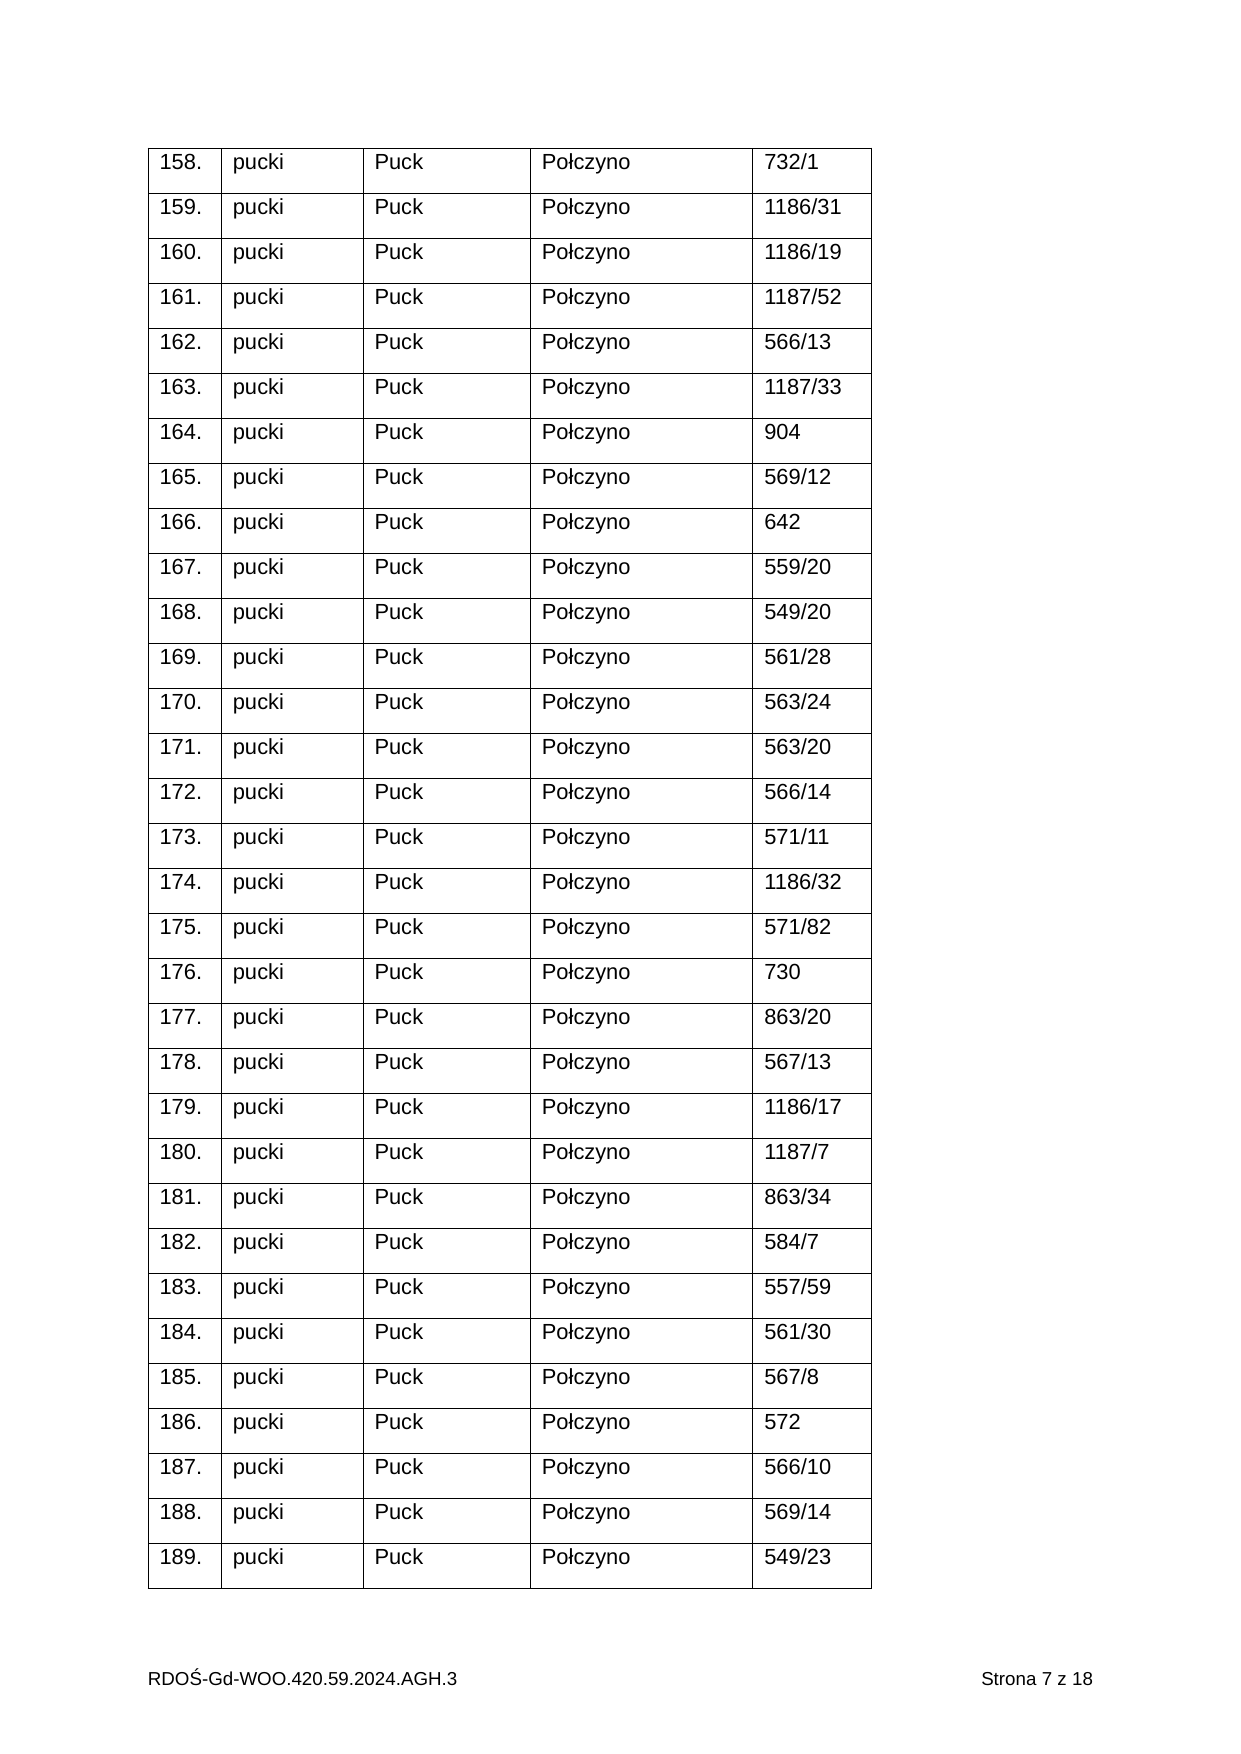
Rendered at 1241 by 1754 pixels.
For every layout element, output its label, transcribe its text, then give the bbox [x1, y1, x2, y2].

table_cell 171. [149, 734, 221, 778]
table_cell Połczyno [531, 1049, 752, 1093]
table_cell Połczyno [531, 824, 752, 868]
table_cell 169. [149, 644, 221, 688]
table_cell Połczyno [531, 1184, 752, 1228]
table_cell Połczyno [531, 1409, 752, 1453]
table_cell 1187/7 [753, 1139, 871, 1183]
table_cell Puck [364, 824, 530, 868]
table_cell 185. [149, 1364, 221, 1408]
table_cell 1186/19 [753, 239, 871, 283]
table_cell Puck [364, 689, 530, 733]
table_cell Połczyno [531, 869, 752, 913]
table_cell Puck [364, 1049, 530, 1093]
table_cell pucki [222, 599, 363, 643]
table_cell 572 [753, 1409, 871, 1453]
table_cell pucki [222, 1139, 363, 1183]
table_cell Połczyno [531, 1499, 752, 1543]
table_cell 189. [149, 1544, 221, 1588]
table_cell Puck [364, 239, 530, 283]
table_cell 186. [149, 1409, 221, 1453]
table_cell Puck [364, 779, 530, 823]
table_cell Puck [364, 914, 530, 958]
table_cell 642 [753, 509, 871, 553]
table_cell 183. [149, 1274, 221, 1318]
table_cell Połczyno [531, 1229, 752, 1273]
table_cell 563/20 [753, 734, 871, 778]
table_cell 187. [149, 1454, 221, 1498]
table_cell Puck [364, 1499, 530, 1543]
table_cell 566/10 [753, 1454, 871, 1498]
table_cell 164. [149, 419, 221, 463]
table_cell Puck [364, 149, 530, 193]
table_cell 173. [149, 824, 221, 868]
table_cell Połczyno [531, 239, 752, 283]
table_cell Puck [364, 869, 530, 913]
table_cell pucki [222, 1184, 363, 1228]
table_cell Połczyno [531, 1364, 752, 1408]
table_cell Puck [364, 509, 530, 553]
table_cell Połczyno [531, 149, 752, 193]
table_cell 1186/17 [753, 1094, 871, 1138]
table_cell Połczyno [531, 464, 752, 508]
table_cell pucki [222, 1229, 363, 1273]
table_cell pucki [222, 194, 363, 238]
table_cell 161. [149, 284, 221, 328]
table_cell pucki [222, 1049, 363, 1093]
table_cell 158. [149, 149, 221, 193]
table_cell pucki [222, 1274, 363, 1318]
table_cell 176. [149, 959, 221, 1003]
table_cell pucki [222, 644, 363, 688]
table_cell 584/7 [753, 1229, 871, 1273]
table_cell pucki [222, 1499, 363, 1543]
table_cell 561/30 [753, 1319, 871, 1363]
table_cell 549/20 [753, 599, 871, 643]
table_cell Puck [364, 1544, 530, 1588]
table_cell 179. [149, 1094, 221, 1138]
table_cell pucki [222, 779, 363, 823]
table_cell 165. [149, 464, 221, 508]
table_cell Połczyno [531, 959, 752, 1003]
table_cell 172. [149, 779, 221, 823]
table_cell Połczyno [531, 1004, 752, 1048]
table_cell Puck [364, 554, 530, 598]
table_cell pucki [222, 329, 363, 373]
table_cell Połczyno [531, 689, 752, 733]
table_cell 569/14 [753, 1499, 871, 1543]
table_cell 166. [149, 509, 221, 553]
table_cell Puck [364, 1004, 530, 1048]
table_cell 1187/52 [753, 284, 871, 328]
table_cell Puck [364, 194, 530, 238]
table_cell pucki [222, 914, 363, 958]
table_cell Połczyno [531, 914, 752, 958]
table_cell 1187/33 [753, 374, 871, 418]
table_cell Połczyno [531, 284, 752, 328]
table_cell 181. [149, 1184, 221, 1228]
table_cell Puck [364, 599, 530, 643]
table_cell 730 [753, 959, 871, 1003]
table_cell pucki [222, 1094, 363, 1138]
table_cell pucki [222, 374, 363, 418]
table_cell pucki [222, 1544, 363, 1588]
table_cell Puck [364, 1409, 530, 1453]
table_cell 180. [149, 1139, 221, 1183]
table_cell pucki [222, 509, 363, 553]
table_cell pucki [222, 284, 363, 328]
table_cell Połczyno [531, 779, 752, 823]
table_cell Puck [364, 284, 530, 328]
table_cell Połczyno [531, 554, 752, 598]
table_cell Puck [364, 1364, 530, 1408]
table_cell Puck [364, 419, 530, 463]
table_cell Połczyno [531, 644, 752, 688]
table_cell pucki [222, 959, 363, 1003]
table_cell 571/11 [753, 824, 871, 868]
table_cell 567/8 [753, 1364, 871, 1408]
table_cell Połczyno [531, 1139, 752, 1183]
table_cell Puck [364, 1184, 530, 1228]
table_cell Puck [364, 734, 530, 778]
table_cell 177. [149, 1004, 221, 1048]
table_cell 167. [149, 554, 221, 598]
table_cell pucki [222, 1454, 363, 1498]
table_cell pucki [222, 689, 363, 733]
table_cell 563/24 [753, 689, 871, 733]
table_cell Połczyno [531, 1454, 752, 1498]
table_cell 168. [149, 599, 221, 643]
table_cell 178. [149, 1049, 221, 1093]
table_cell pucki [222, 554, 363, 598]
table_cell Połczyno [531, 374, 752, 418]
table_cell Puck [364, 1139, 530, 1183]
table_cell Połczyno [531, 509, 752, 553]
table_cell 175. [149, 914, 221, 958]
table_cell Puck [364, 1454, 530, 1498]
table_cell 567/13 [753, 1049, 871, 1093]
table_cell Połczyno [531, 329, 752, 373]
table_cell Połczyno [531, 1274, 752, 1318]
table_cell Połczyno [531, 1094, 752, 1138]
table_cell 569/12 [753, 464, 871, 508]
table_cell Puck [364, 329, 530, 373]
table_cell Połczyno [531, 1319, 752, 1363]
table_cell pucki [222, 149, 363, 193]
table_cell 163. [149, 374, 221, 418]
table_cell 561/28 [753, 644, 871, 688]
table_cell 1186/31 [753, 194, 871, 238]
table_cell 182. [149, 1229, 221, 1273]
table_cell pucki [222, 1319, 363, 1363]
table_cell Puck [364, 1274, 530, 1318]
table_cell Połczyno [531, 1544, 752, 1588]
table_cell 162. [149, 329, 221, 373]
table_cell Połczyno [531, 599, 752, 643]
table_cell 732/1 [753, 149, 871, 193]
table_cell pucki [222, 1409, 363, 1453]
table_cell 188. [149, 1499, 221, 1543]
table_cell pucki [222, 239, 363, 283]
table_cell 174. [149, 869, 221, 913]
table_cell Połczyno [531, 734, 752, 778]
table_cell 571/82 [753, 914, 871, 958]
table_cell pucki [222, 824, 363, 868]
table_cell 159. [149, 194, 221, 238]
table_cell Puck [364, 1094, 530, 1138]
table_cell Puck [364, 959, 530, 1003]
table_cell Puck [364, 644, 530, 688]
table_cell Puck [364, 464, 530, 508]
table_cell 904 [753, 419, 871, 463]
table_cell 863/20 [753, 1004, 871, 1048]
table_cell pucki [222, 1004, 363, 1048]
table_cell pucki [222, 734, 363, 778]
table_cell 557/59 [753, 1274, 871, 1318]
table_cell 184. [149, 1319, 221, 1363]
table_cell Puck [364, 374, 530, 418]
table_cell pucki [222, 464, 363, 508]
table_cell Puck [364, 1229, 530, 1273]
table_cell 566/13 [753, 329, 871, 373]
table_cell Połczyno [531, 419, 752, 463]
table_cell Puck [364, 1319, 530, 1363]
table_cell 559/20 [753, 554, 871, 598]
table_cell Połczyno [531, 194, 752, 238]
table_cell pucki [222, 1364, 363, 1408]
table_cell 566/14 [753, 779, 871, 823]
table_cell 1186/32 [753, 869, 871, 913]
table_cell 549/23 [753, 1544, 871, 1588]
table_cell pucki [222, 869, 363, 913]
table_cell 170. [149, 689, 221, 733]
table_cell 863/34 [753, 1184, 871, 1228]
table_cell 160. [149, 239, 221, 283]
table_cell pucki [222, 419, 363, 463]
